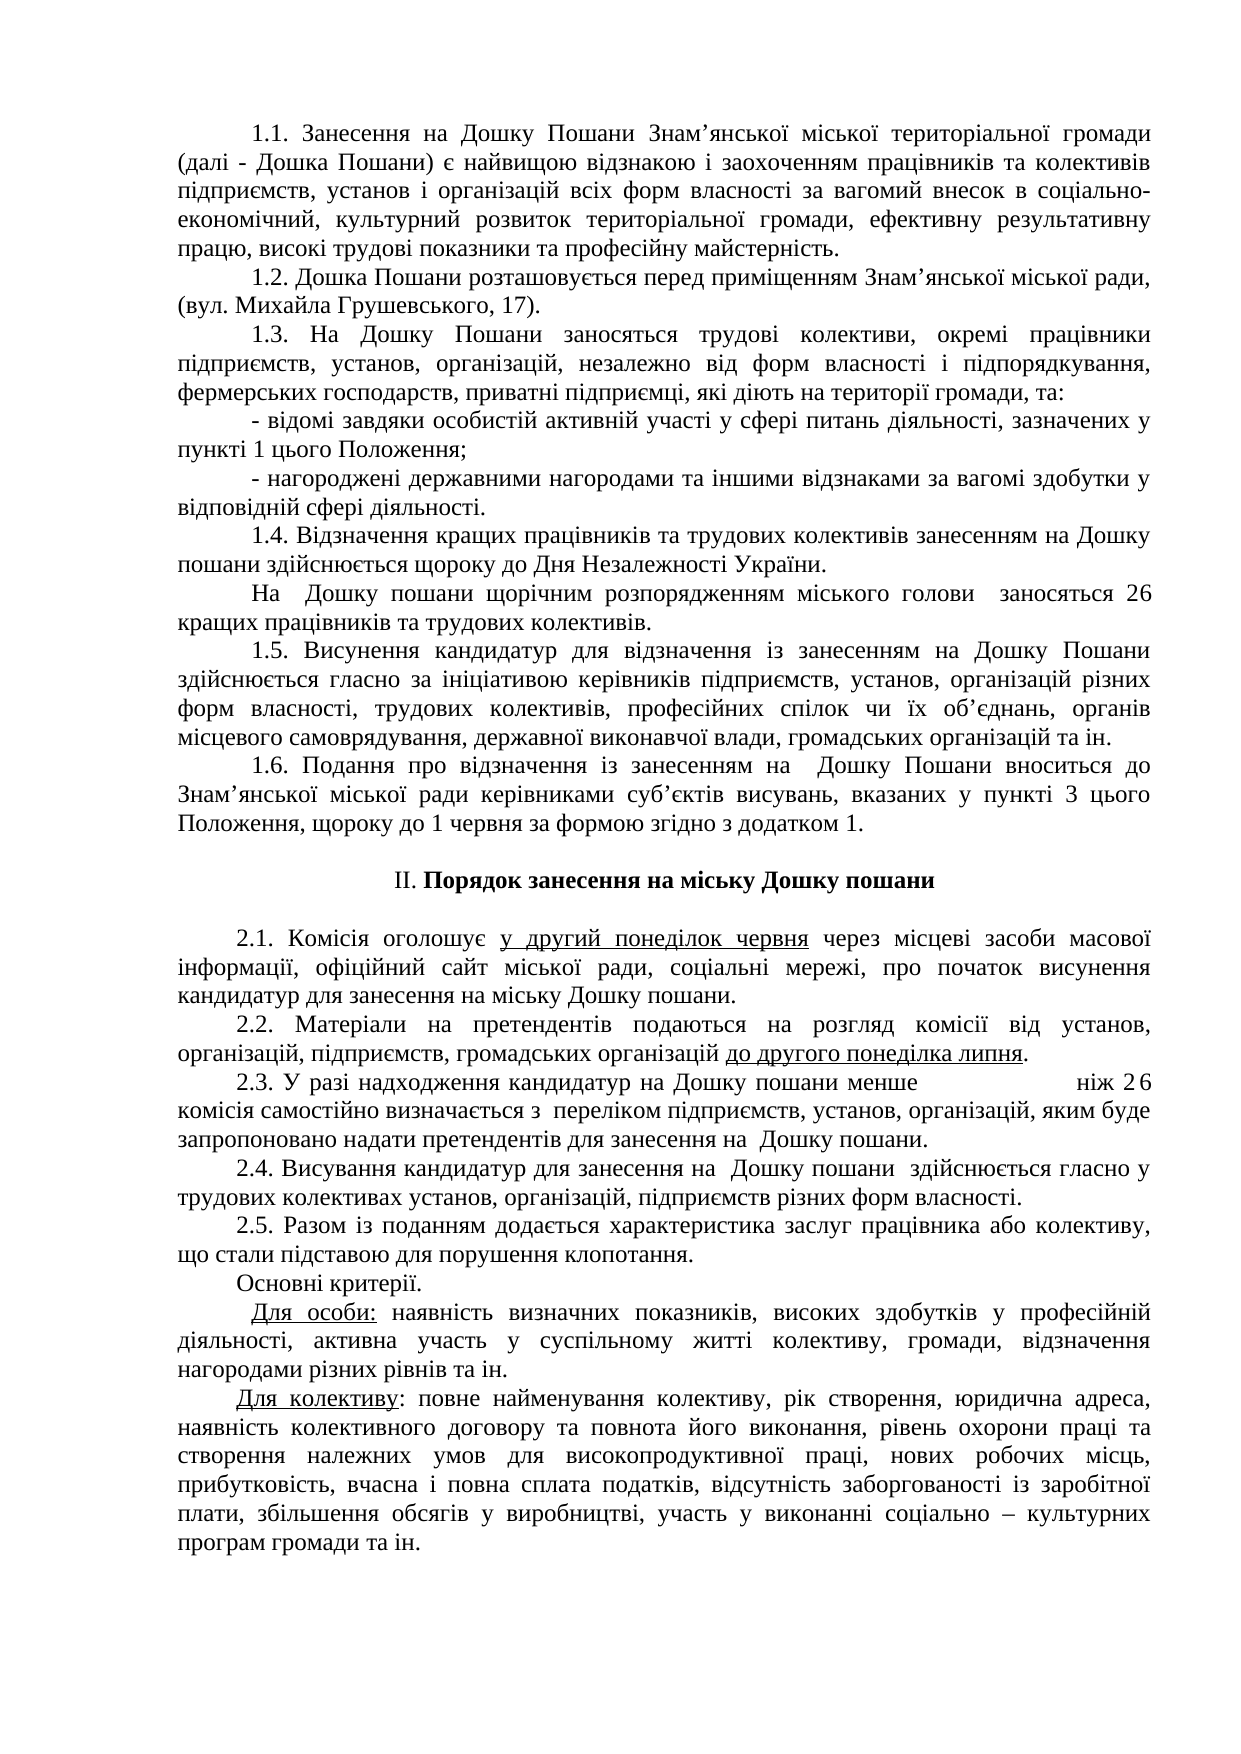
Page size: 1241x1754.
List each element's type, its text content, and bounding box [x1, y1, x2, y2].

text 1.3. На Дошку Пошани заносяться трудові колективи, окремі працівники підприємств, установ, організацій, незалежно від форм власності і підпорядкування, фермерських господарств, приватні підприємці, які діють на території громади, та: [177, 319, 1152, 406]
text 2.5. Разом із поданням додається характеристика заслуг працівника або колективу, що стали підставою для порушення клопотання. [177, 1211, 1152, 1268]
text На Дошку пошани щорічним розпорядженням міського голови заносяться 26 кращих працівників та трудових колективів. [177, 578, 1152, 636]
text Для колективу: повне найменування колективу, рік створення, юридична адреса, наявність колективного договору та повнота його виконання, рівень охорони праці та створення належних умов для високопродуктивної праці, нових робочих місць, прибутковість, вчасна і повна сплата податків, відсутність заборгованості із заробітної плати, збільшення обсягів у виробництві, участь у виконанні соціально – культурних програм громади та ін. [177, 1383, 1152, 1556]
text 2.2. Матеріали на претендентів подаються на розгляд комісії від установ, організацій, підприємств, громадських організацій до другого понеділка липня. [177, 1009, 1152, 1067]
text 2.4. Висування кандидатур для занесення на Дошку пошани здійснюється гласно у трудових колективах установ, організацій, підприємств різних форм власності. [177, 1153, 1152, 1211]
text 1.4. Відзначення кращих працівників та трудових колективів занесенням на Дошку пошани здійснюється щороку до Дня Незалежності України. [177, 521, 1152, 578]
text 2.3. У разі надходження кандидатур на Дошку пошани менше ніж 26 комісія самостійно визначається з переліком підприємств, установ, організацій, яким буде запропоновано надати претендентів для занесення на Дошку пошани. [177, 1067, 1152, 1153]
text 1.6. Подання про відзначення із занесенням на Дошку Пошани вноситься до Знам’янської міської ради керівниками суб’єктів висувань, вказаних у пункті 3 цього Положення, щороку до 1 червня за формою згідно з додатком 1. [177, 751, 1152, 837]
text - відомі завдяки особистій активній участі у сфері питань діяльності, зазначених у пункті 1 цього Положення; [177, 406, 1152, 463]
text 1.1. Занесення на Дошку Пошани Знам’янської міської територіальної громади (далі - Дошка Пошани) є найвищою відзнакою і заохоченням працівників та колективів підприємств, установ і організацій всіх форм власності за вагомий внесок в соціально-економічний, культурний розвиток територіальної громади, ефективну результативну працю, високі трудові показники та професійну майстерність. [177, 118, 1152, 262]
text 1.2. Дошка Пошани розташовується перед приміщенням Знам’янської міської ради, (вул. Михайла Грушевського, 17). [177, 262, 1152, 319]
text 1.5. Висунення кандидатур для відзначення із занесенням на Дошку Пошани здійснюється гласно за ініціативою керівників підприємств, установ, організацій різних форм власності, трудових колективів, професійних спілок чи їх об’єднань, органів місцевого самоврядування, державної виконавчої влади, громадських організацій та ін. [177, 636, 1152, 751]
text Основні критерії. [177, 1268, 1152, 1297]
text - нагороджені державними нагородами та іншими відзнаками за вагомі здобутки у відповідній сфері діяльності. [177, 463, 1152, 521]
text Для особи: наявність визначних показників, високих здобутків у професійній діяльності, активна участь у суспільному житті колективу, громади, відзначення нагородами різних рівнів та ін. [177, 1297, 1152, 1383]
text 2.1. Комісія оголошує у другий понеділок червня через місцеві засоби масової інформації, офіційний сайт міської ради, соціальні мережі, про початок висунення кандидатур для занесення на міську Дошку пошани. [177, 923, 1152, 1009]
text ІІ. Порядок занесення на міську Дошку пошани [177, 866, 1152, 894]
